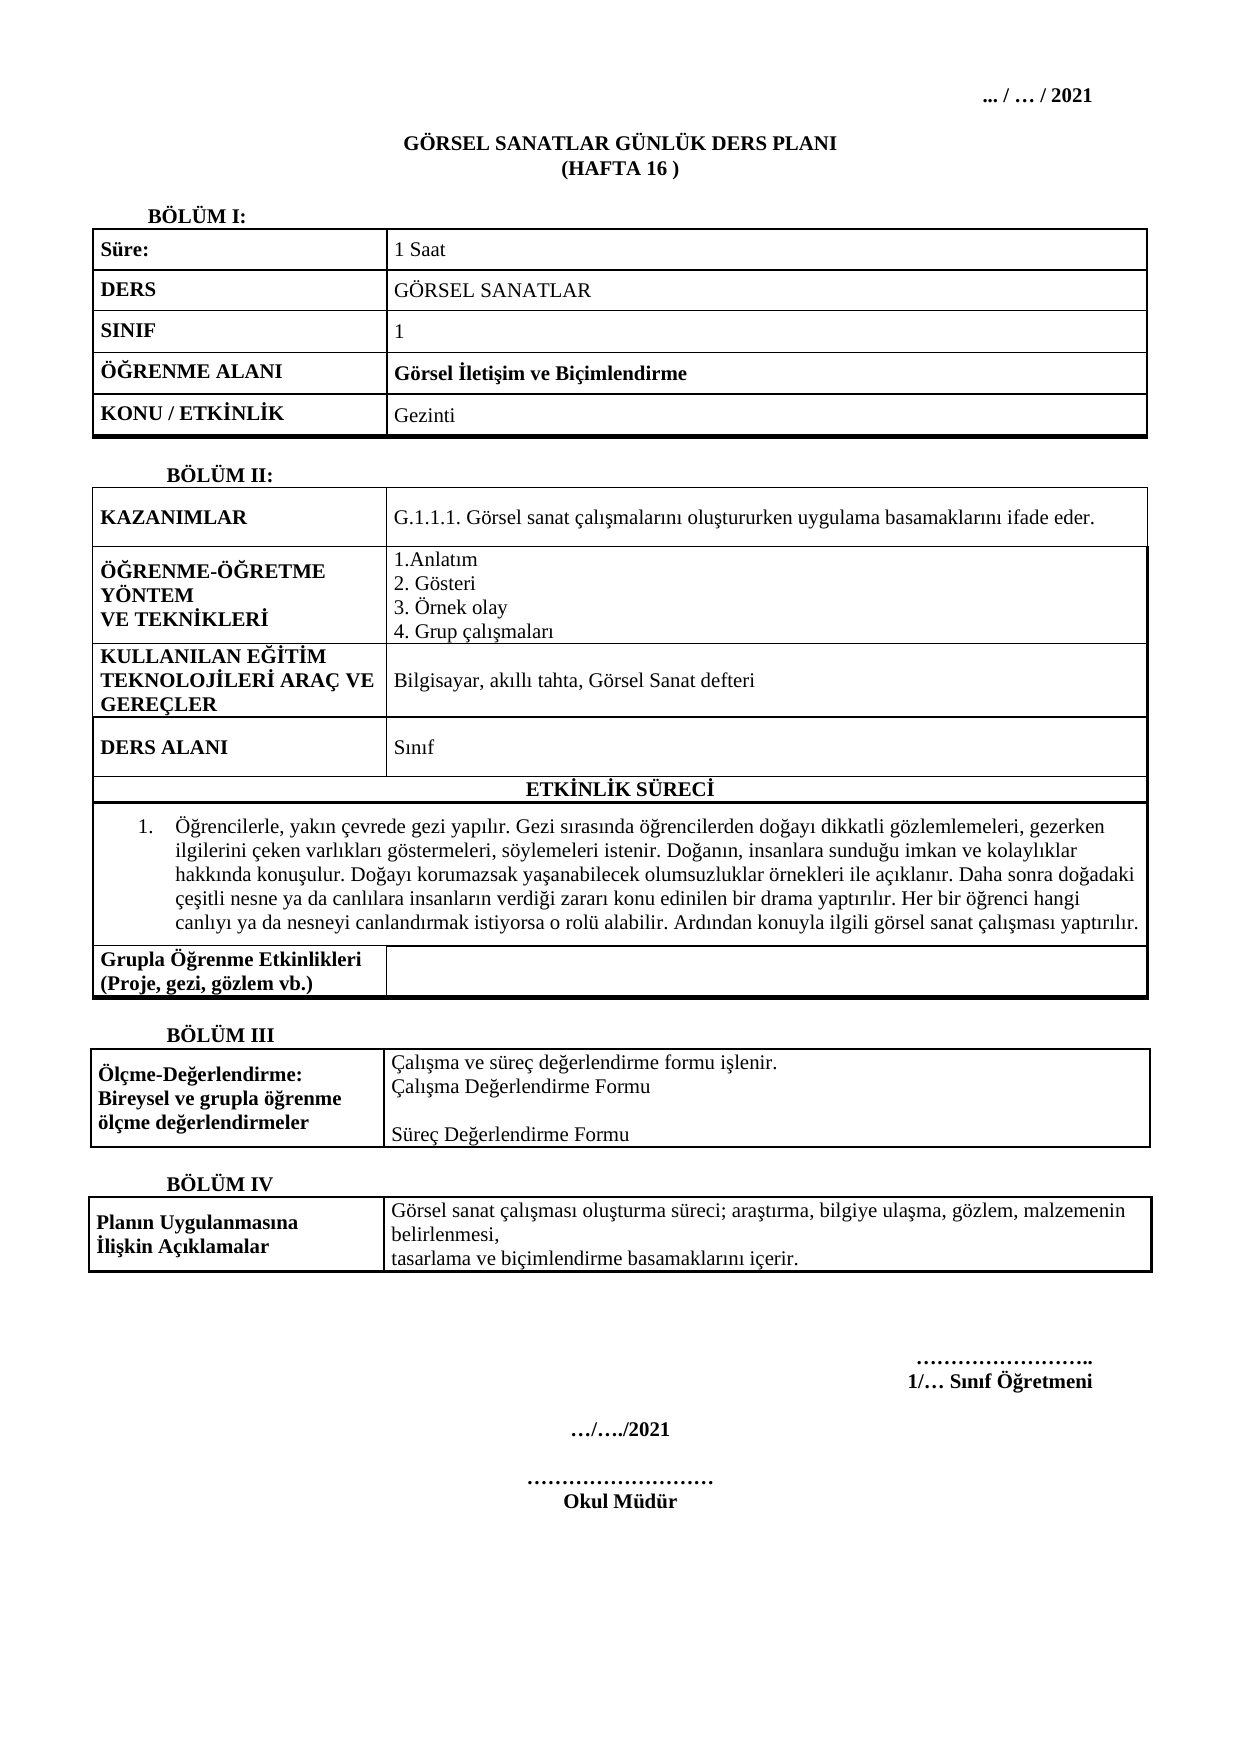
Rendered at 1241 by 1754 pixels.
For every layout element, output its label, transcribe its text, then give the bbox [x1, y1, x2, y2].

table_cell ÖĞRENME-ÖĞRETME YÖNTEM VE TEKNİKLERİ [93, 547, 386, 643]
table_cell DERS [94, 271, 386, 310]
table_cell KULLANILAN EĞİTİM TEKNOLOJİLERİ ARAÇ VE GEREÇLER [93, 644, 386, 716]
text GÖRSEL SANATLAR GÜNLÜK DERS PLANI [148, 131, 1093, 155]
table_header Ölçme-Değerlendirme: Bireysel ve grupla öğrenme ölçme değerlendirmeler [92, 1050, 383, 1146]
table_cell [387, 947, 1146, 995]
table_cell Görsel İletişim ve Biçimlendirme [388, 353, 1146, 393]
text BÖLÜM I: [148, 203, 1093, 228]
table_header Süre: [94, 230, 386, 269]
table_header Çalışma ve süreç değerlendirme formu işlenir. Çalışma Değerlendirme Formu Süreç Değerlendirme Formu [385, 1050, 1149, 1146]
text ……………………… [148, 1465, 1093, 1489]
table_header Görsel sanat çalışması oluşturma süreci; araştırma, bilgiye ulaşma, gözlem, malzemenin belirlenmesi, tasarlama ve biçimlendirme basamaklarını içerir. [385, 1198, 1150, 1270]
text …………………….. [148, 1344, 1093, 1369]
table_cell ETKİNLİK SÜRECİ [94, 777, 1146, 801]
table_cell Sınıf [387, 718, 1146, 776]
text BÖLÜM II: [148, 463, 1093, 487]
subtitle BÖLÜM IV [148, 1172, 1093, 1196]
table_cell 1 [388, 311, 1146, 352]
subtitle BÖLÜM III [148, 1023, 1093, 1047]
text …/…./2021 [148, 1417, 1093, 1441]
table_cell Bilgisayar, akıllı tahta, Görsel Sanat defteri [387, 644, 1146, 716]
table_cell DERS ALANI [94, 718, 386, 776]
table_cell 1.Anlatım 2. Gösteri 3. Örnek olay 4. Grup çalışmaları [387, 547, 1146, 643]
table_cell KONU / ETKİNLİK [94, 395, 386, 434]
table_cell Öğrencilerle, yakın çevrede gezi yapılır. Gezi sırasında öğrencilerden doğayı dikkatli gözlemlemeleri, gezerken ilgilerini çeken varlıkları göstermeleri, söylemeleri istenir. Doğanın, insanlara sunduğu imkan ve kolaylıklar hakkında konuşulur. Doğayı korumazsak yaşanabilecek olumsuzluklar örnekleri ile açıklanır. Daha sonra doğadaki çeşitli nesne ya da canlılara insanların verdiği zararı konu edinilen bir drama yaptırılır. Her bir öğrenci hangi canlıyı ya da nesneyi canlandırmak istiyorsa o rolü alabilir. Ardından konuyla ilgili görsel sanat çalışması yaptırılır. [94, 804, 1146, 944]
table_cell GÖRSEL SANATLAR [388, 271, 1146, 310]
table_cell ÖĞRENME ALANI [94, 353, 386, 393]
table_header G.1.1.1. Görsel sanat çalışmalarını oluştururken uygulama basamaklarını ifade eder. [387, 488, 1147, 546]
table_header KAZANIMLAR [93, 488, 386, 546]
table_cell Gezinti [388, 395, 1146, 434]
text (HAFTA 16 ) [148, 155, 1093, 179]
text ... / … / 2021 [148, 83, 1093, 107]
text 1/… Sınıf Öğretmeni [148, 1369, 1093, 1393]
table_cell Grupla Öğrenme Etkinlikleri (Proje, gezi, gözlem vb.) [94, 946, 386, 995]
table_header 1 Saat [388, 230, 1146, 269]
table_header Planın Uygulanmasına İlişkin Açıklamalar [90, 1198, 383, 1270]
text Okul Müdür [148, 1489, 1093, 1513]
table_cell SINIF [94, 311, 386, 352]
